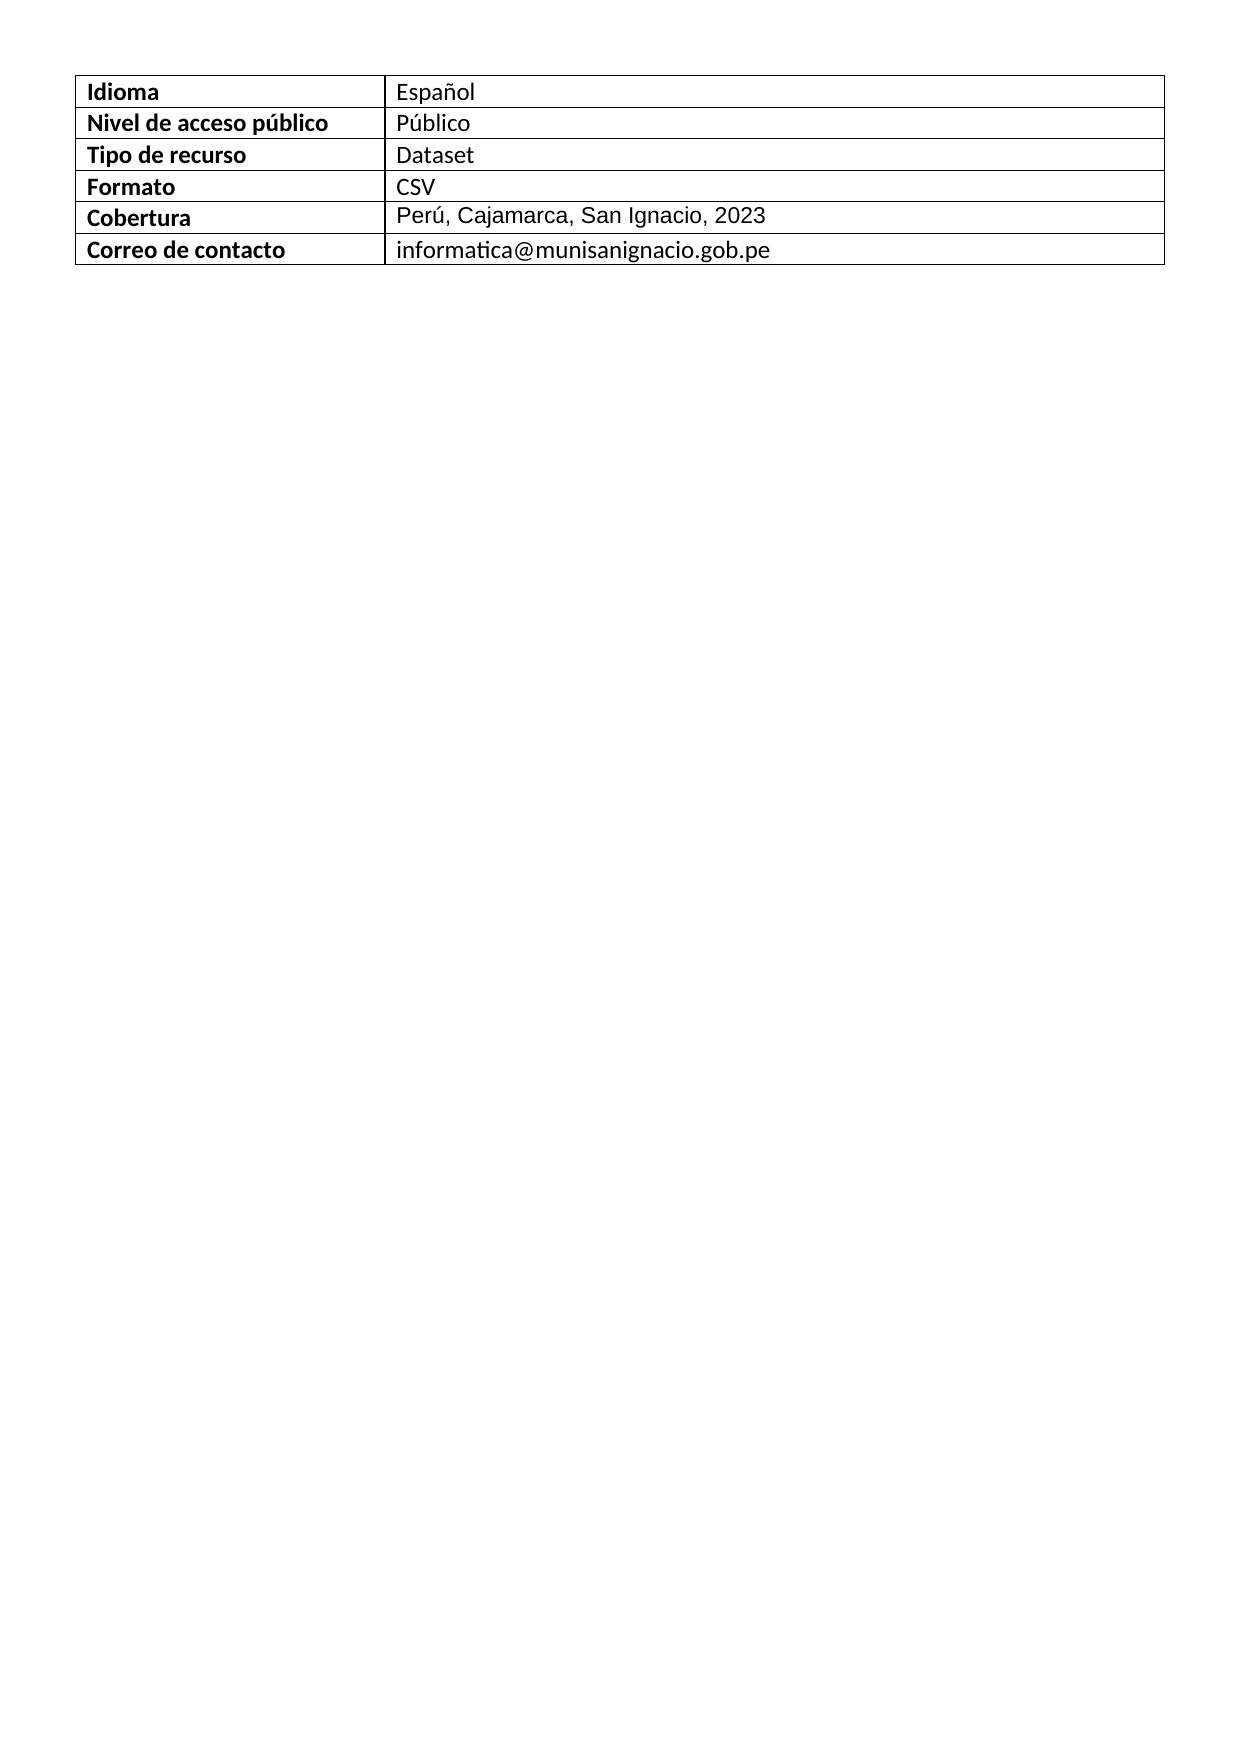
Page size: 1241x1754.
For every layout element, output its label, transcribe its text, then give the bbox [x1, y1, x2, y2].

table_cell Perú, Cajamarca, San Ignacio, 2023 [386, 202, 1164, 233]
table_cell Idioma [76, 76, 384, 107]
table_cell Nivel de acceso público [76, 108, 384, 138]
table_cell Tipo de recurso [76, 139, 384, 170]
table_cell Dataset [386, 139, 1164, 170]
table_cell Correo de contacto [76, 234, 384, 264]
table_cell informatica@munisanignacio.gob.pe [386, 234, 1164, 264]
table_cell CSV [386, 171, 1164, 201]
table_cell Cobertura [76, 202, 384, 233]
table_cell Español [386, 76, 1164, 107]
table_cell Formato [76, 171, 384, 201]
table_cell Público [386, 108, 1164, 138]
